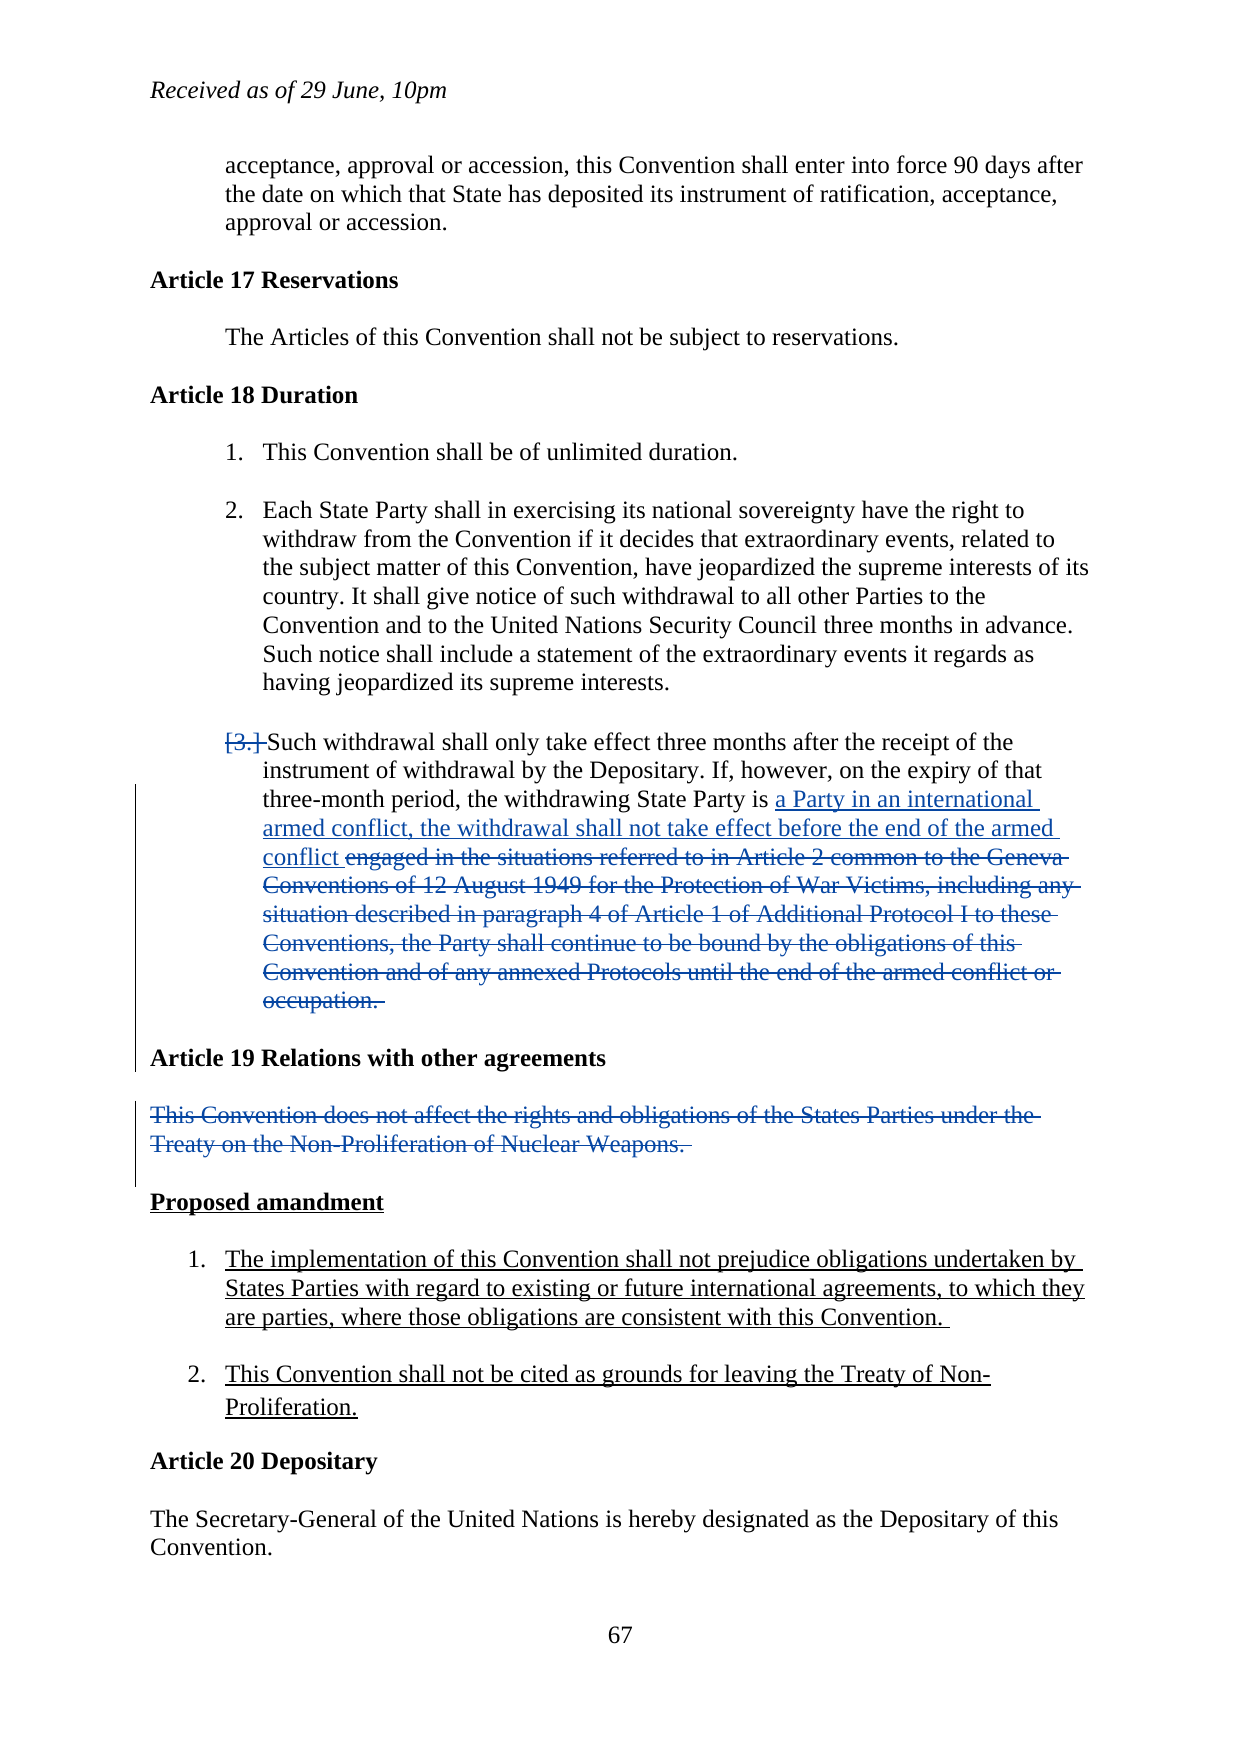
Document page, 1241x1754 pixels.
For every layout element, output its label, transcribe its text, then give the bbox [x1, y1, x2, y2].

text Article 17 Reservations [150, 265, 1090, 294]
list Such withdrawal shall only take effect three months after the receipt of the instrument of withdrawal by the Depositary. If, however, on the expiry of that three-month period, the withdrawing State Party is [225, 727, 1090, 1014]
list The implementation of this Convention shall not prejudice obligations undertaken by States Parties with regard to existing or future international agreements, to which they are parties, where those obligations are consistent with this Convention. [187, 1244, 1090, 1331]
text Article 19 Relations with other agreements [150, 1043, 1090, 1072]
text Proposed amandment [150, 1187, 1090, 1216]
text The Articles of this Convention shall not be subject to reservations. [225, 322, 1090, 351]
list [187, 150, 1090, 236]
text Article 18 Duration [150, 380, 1090, 409]
list This Convention shall be of unlimited duration. [225, 437, 1090, 466]
text The Secretary-General of the United Nations is hereby designated as the Depositary of this Convention. [150, 1504, 1090, 1561]
text Article 20 Depositary [150, 1446, 1090, 1475]
list Each State Party shall in exercising its national sovereignty have the right to withdraw from the Convention if it decides that extraordinary events, related to the subject matter of this Convention, have jeopardized the supreme interests of its country. It shall give notice of such withdrawal to all other Parties to the Convention and to the United Nations Security Council three months in advance. Such notice shall include a statement of the extraordinary events it regards as having jeopardized its supreme interests. [225, 495, 1090, 696]
list This Convention shall not be cited as grounds for leaving the Treaty of Non-Proliferation. [187, 1359, 1090, 1421]
